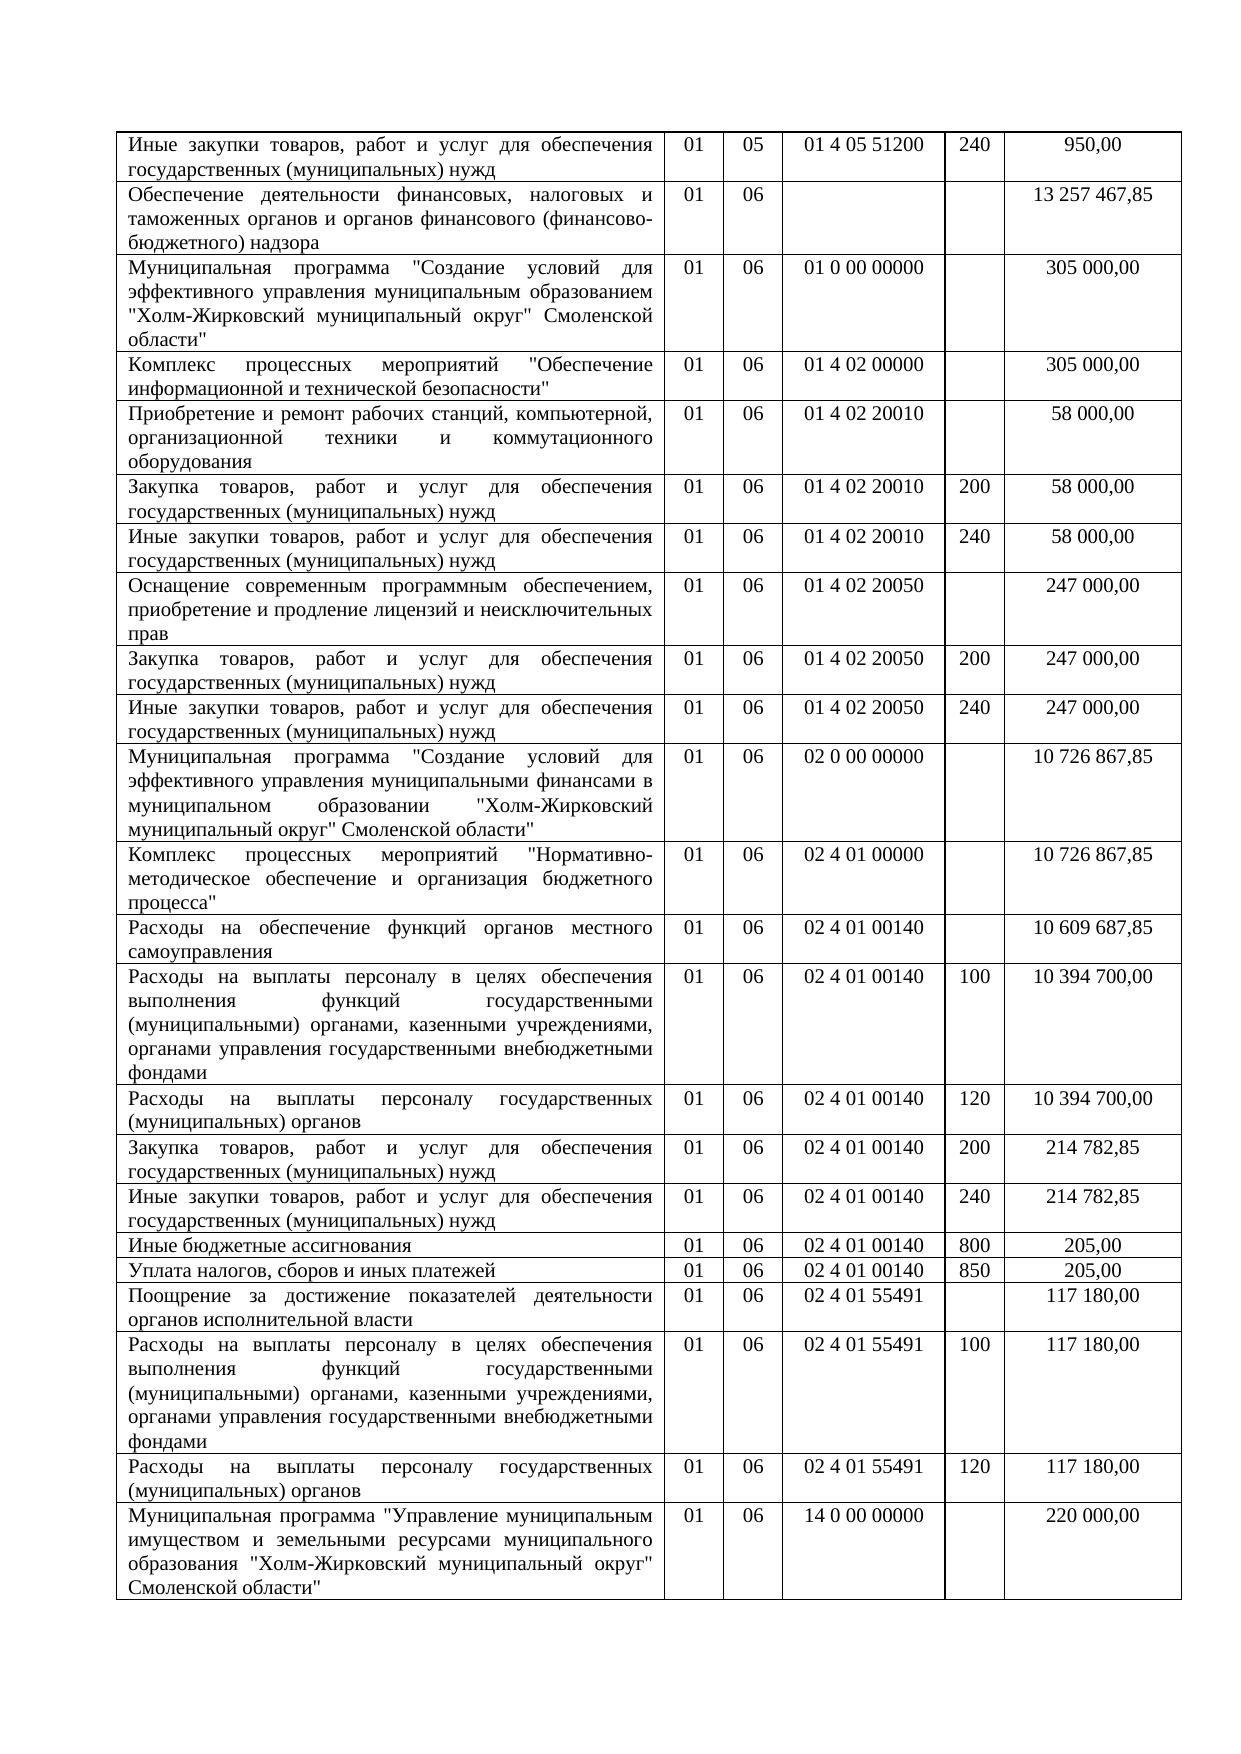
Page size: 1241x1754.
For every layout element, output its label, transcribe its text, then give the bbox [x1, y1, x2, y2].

table_cell 01 0 00 00000 [783, 255, 944, 351]
table_cell 117 180,00 [1005, 1454, 1181, 1502]
table_cell 58 000,00 [1005, 524, 1181, 572]
table_cell [946, 573, 1004, 645]
table_cell [946, 401, 1004, 473]
table_cell 10 394 700,00 [1005, 1085, 1181, 1133]
table_cell Муниципальная программа "Управление муниципальным имуществом и земельными ресурсами муниципального образования "Холм-Жирковский муниципальный округ" Смоленской области" [117, 1503, 664, 1599]
table_cell 10 609 687,85 [1005, 915, 1181, 963]
table_cell Оснащение современным программным обеспечением, приобретение и продление лицензий и неисключительных прав [117, 573, 664, 645]
table_cell 01 [665, 255, 723, 351]
table_cell 13 257 467,85 [1005, 182, 1181, 254]
table_cell 06 [724, 695, 782, 743]
table_cell 800 [946, 1233, 1004, 1257]
table_cell Расходы на выплаты персоналу в целях обеспечения выполнения функций государственными (муниципальными) органами, казенными учреждениями, органами управления государственными внебюджетными фондами [117, 1332, 664, 1453]
table_cell 01 4 02 20050 [783, 695, 944, 743]
table_cell 06 [724, 1503, 782, 1599]
table_cell 01 [665, 1233, 723, 1257]
table_cell [946, 1283, 1004, 1331]
table_cell 240 [946, 1184, 1004, 1232]
table_cell 01 [665, 964, 723, 1084]
table_cell 01 [665, 915, 723, 963]
table_cell 01 4 02 20010 [783, 401, 944, 473]
table_cell Поощрение за достижение показателей деятельности органов исполнительной власти [117, 1283, 664, 1331]
table_cell 02 0 00 00000 [783, 744, 944, 841]
table_cell 200 [946, 646, 1004, 694]
table_cell 01 [665, 352, 723, 400]
table_cell 01 4 02 20050 [783, 646, 944, 694]
table_cell 305 000,00 [1005, 255, 1181, 351]
table_cell Комплекс процессных мероприятий "Обеспечение информационной и технической безопасности" [117, 352, 664, 400]
table_cell 117 180,00 [1005, 1332, 1181, 1453]
table_cell 58 000,00 [1005, 475, 1181, 523]
table_cell Обеспечение деятельности финансовых, налоговых и таможенных органов и органов финансового (финансово-бюджетного) надзора [117, 182, 664, 254]
table_cell 01 [665, 133, 723, 181]
table_cell 200 [946, 475, 1004, 523]
table_cell 01 4 02 20010 [783, 524, 944, 572]
table_cell 06 [724, 475, 782, 523]
table_cell 01 [665, 646, 723, 694]
table_cell 06 [724, 1454, 782, 1502]
table_cell 06 [724, 1135, 782, 1183]
table_cell Иные закупки товаров, работ и услуг для обеспечения государственных (муниципальных) нужд [117, 695, 664, 743]
table_cell [946, 352, 1004, 400]
table_cell 06 [724, 1332, 782, 1453]
table_cell 01 4 02 20050 [783, 573, 944, 645]
table_cell 06 [724, 401, 782, 473]
table_cell [946, 842, 1004, 914]
table_cell Закупка товаров, работ и услуг для обеспечения государственных (муниципальных) нужд [117, 475, 664, 523]
table_cell [946, 182, 1004, 254]
table_cell 01 [665, 1135, 723, 1183]
table_cell 01 4 02 00000 [783, 352, 944, 400]
table_cell 117 180,00 [1005, 1283, 1181, 1331]
table_cell 06 [724, 915, 782, 963]
table_cell 205,00 [1005, 1233, 1181, 1257]
table_cell 02 4 01 00140 [783, 1184, 944, 1232]
table_cell Комплекс процессных мероприятий "Нормативно-методическое обеспечение и организация бюджетного процесса" [117, 842, 664, 914]
table_cell 214 782,85 [1005, 1135, 1181, 1183]
table_cell 02 4 01 00140 [783, 1233, 944, 1257]
table_cell 06 [724, 573, 782, 645]
table_cell [946, 744, 1004, 841]
table_cell 02 4 01 55491 [783, 1332, 944, 1453]
table_cell 01 [665, 1503, 723, 1599]
table_cell 850 [946, 1258, 1004, 1282]
table_cell Расходы на выплаты персоналу государственных (муниципальных) органов [117, 1454, 664, 1502]
table_cell 205,00 [1005, 1258, 1181, 1282]
table_cell 01 [665, 1332, 723, 1453]
table_cell [783, 182, 944, 254]
table_cell 120 [946, 1085, 1004, 1133]
table_cell Расходы на выплаты персоналу государственных (муниципальных) органов [117, 1085, 664, 1133]
table_cell 100 [946, 1332, 1004, 1453]
table_cell Иные закупки товаров, работ и услуг для обеспечения государственных (муниципальных) нужд [117, 1184, 664, 1232]
table_cell 120 [946, 1454, 1004, 1502]
table_cell 220 000,00 [1005, 1503, 1181, 1599]
table_cell Расходы на выплаты персоналу в целях обеспечения выполнения функций государственными (муниципальными) органами, казенными учреждениями, органами управления государственными внебюджетными фондами [117, 964, 664, 1084]
table_cell 01 [665, 695, 723, 743]
table_cell 02 4 01 00140 [783, 1085, 944, 1133]
table_cell 01 [665, 744, 723, 841]
table_cell Уплата налогов, сборов и иных платежей [117, 1258, 664, 1282]
table_cell 06 [724, 255, 782, 351]
table_cell 02 4 01 00000 [783, 842, 944, 914]
table_cell 06 [724, 646, 782, 694]
table_cell 01 [665, 573, 723, 645]
table_cell 06 [724, 524, 782, 572]
table_cell 950,00 [1005, 133, 1181, 181]
table_cell 01 4 02 20010 [783, 475, 944, 523]
table_cell 01 [665, 1184, 723, 1232]
table_cell 10 726 867,85 [1005, 842, 1181, 914]
table_cell 247 000,00 [1005, 695, 1181, 743]
table_cell 01 [665, 475, 723, 523]
table_cell 240 [946, 133, 1004, 181]
table_cell Расходы на обеспечение функций органов местного самоуправления [117, 915, 664, 963]
table_cell 06 [724, 744, 782, 841]
table_cell Иные бюджетные ассигнования [117, 1233, 664, 1257]
table_cell [946, 255, 1004, 351]
table_cell 247 000,00 [1005, 646, 1181, 694]
table_cell 06 [724, 964, 782, 1084]
table_cell 58 000,00 [1005, 401, 1181, 473]
table_cell 240 [946, 524, 1004, 572]
table_cell 01 [665, 401, 723, 473]
table_cell 06 [724, 352, 782, 400]
table_cell [946, 1503, 1004, 1599]
table_cell 02 4 01 00140 [783, 915, 944, 963]
table_cell 06 [724, 1283, 782, 1331]
table_cell 06 [724, 1258, 782, 1282]
table_cell 01 [665, 1085, 723, 1133]
table_cell 14 0 00 00000 [783, 1503, 944, 1599]
table_cell 02 4 01 00140 [783, 964, 944, 1084]
table_cell Приобретение и ремонт рабочих станций, компьютерной, организационной техники и коммутационного оборудования [117, 401, 664, 473]
table_cell Иные закупки товаров, работ и услуг для обеспечения государственных (муниципальных) нужд [117, 524, 664, 572]
table_cell 06 [724, 1184, 782, 1232]
table_cell 01 [665, 1258, 723, 1282]
table_cell 01 [665, 182, 723, 254]
table_cell 06 [724, 842, 782, 914]
table_cell 02 4 01 00140 [783, 1135, 944, 1183]
table_cell 02 4 01 55491 [783, 1283, 944, 1331]
table_cell 05 [724, 133, 782, 181]
table_cell 06 [724, 1233, 782, 1257]
table_cell 02 4 01 55491 [783, 1454, 944, 1502]
table_cell 305 000,00 [1005, 352, 1181, 400]
table_cell 200 [946, 1135, 1004, 1183]
table_cell 10 726 867,85 [1005, 744, 1181, 841]
table_cell 240 [946, 695, 1004, 743]
table_cell Иные закупки товаров, работ и услуг для обеспечения государственных (муниципальных) нужд [117, 133, 664, 181]
table_cell Закупка товаров, работ и услуг для обеспечения государственных (муниципальных) нужд [117, 1135, 664, 1183]
table_cell 01 4 05 51200 [783, 133, 944, 181]
table_cell 01 [665, 1283, 723, 1331]
table_cell 214 782,85 [1005, 1184, 1181, 1232]
table_cell 06 [724, 182, 782, 254]
table_cell [946, 915, 1004, 963]
table_cell Муниципальная программа "Создание условий для эффективного управления муниципальными финансами в муниципальном образовании "Холм-Жирковский муниципальный округ" Смоленской области" [117, 744, 664, 841]
table_cell 02 4 01 00140 [783, 1258, 944, 1282]
table_cell 247 000,00 [1005, 573, 1181, 645]
table_cell 100 [946, 964, 1004, 1084]
table_cell 10 394 700,00 [1005, 964, 1181, 1084]
table_cell 01 [665, 1454, 723, 1502]
table_cell 06 [724, 1085, 782, 1133]
table_cell Закупка товаров, работ и услуг для обеспечения государственных (муниципальных) нужд [117, 646, 664, 694]
table_cell 01 [665, 524, 723, 572]
table_cell 01 [665, 842, 723, 914]
